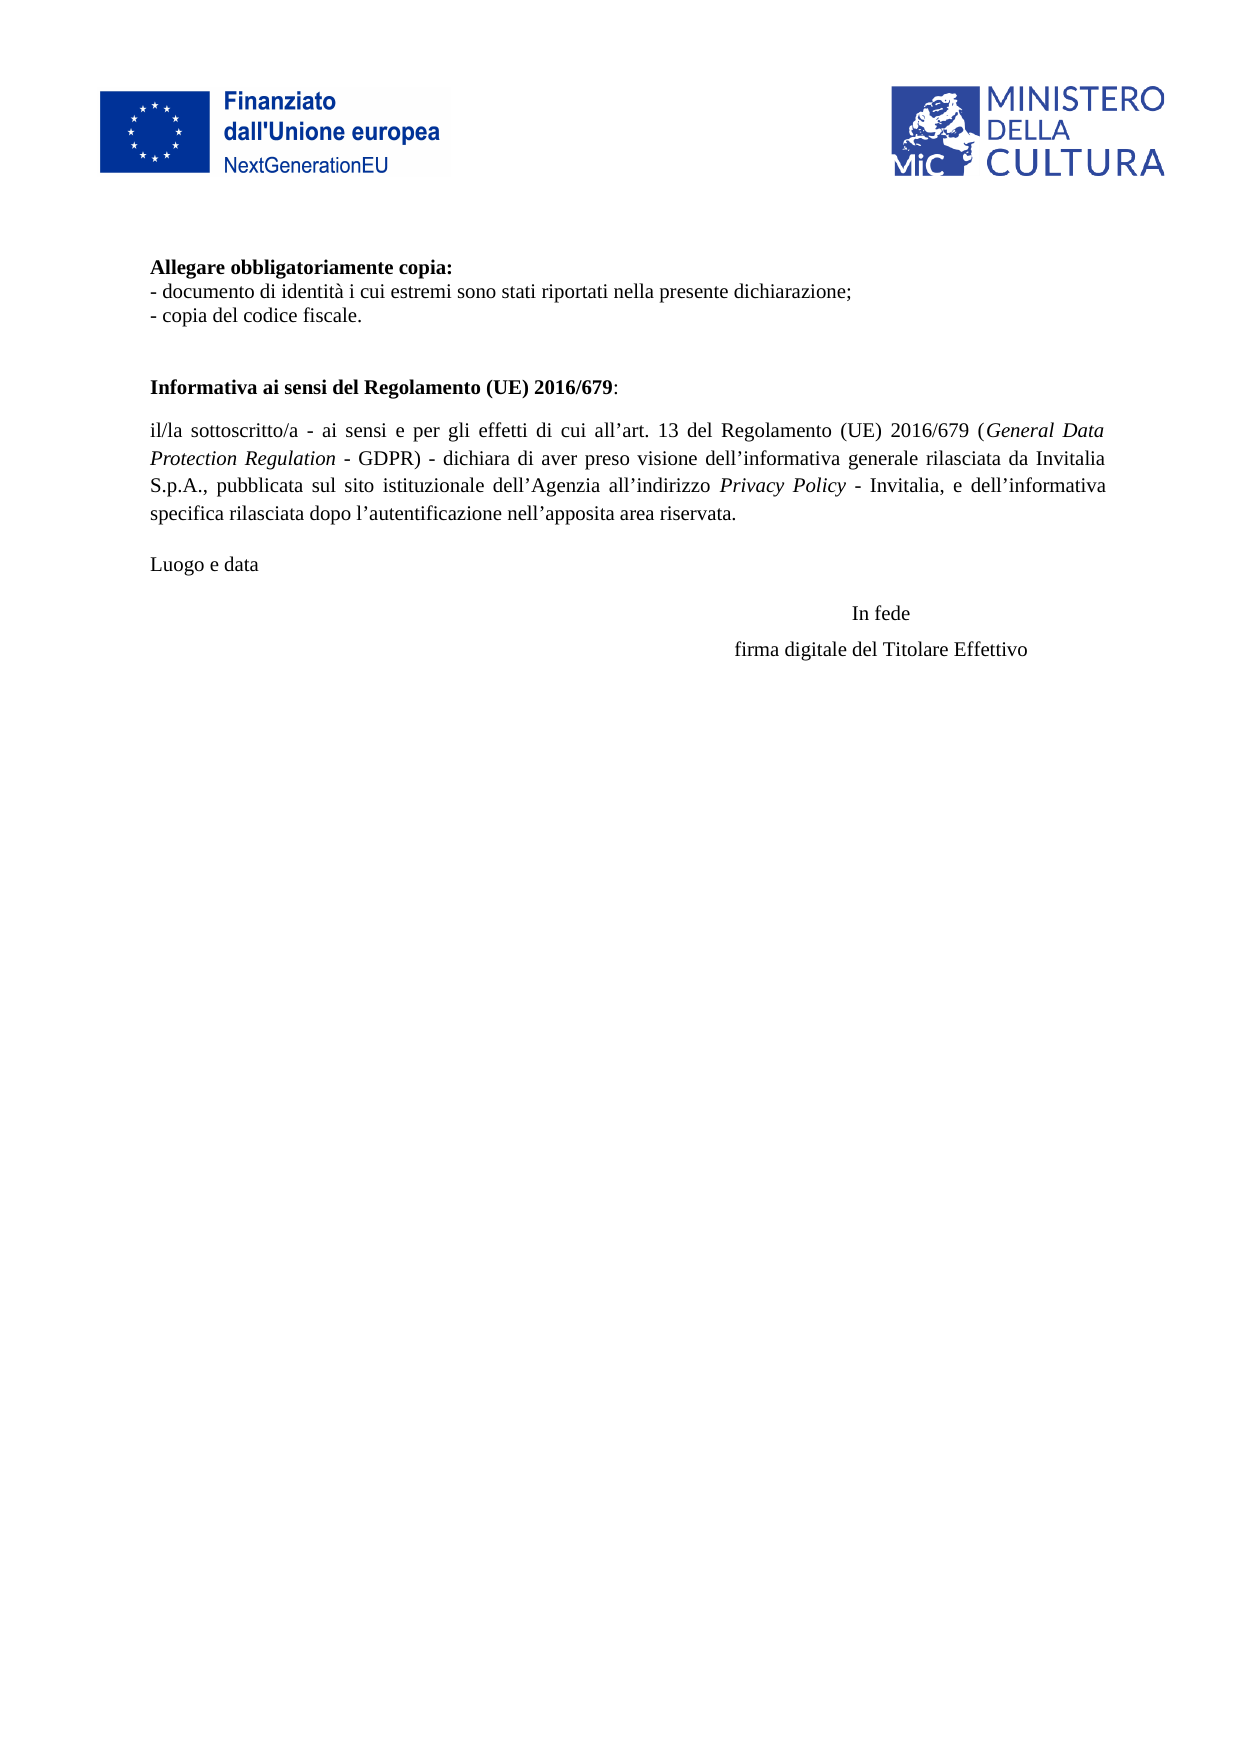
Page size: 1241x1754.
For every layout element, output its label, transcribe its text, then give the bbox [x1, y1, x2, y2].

text - copia del codice fiscale. [150, 303, 1106, 327]
text il/la sottoscritto/a - ai sensi e per gli effetti di cui all’art. 13 del Regolamento (UE) 2016/679 (General Data Protection Regulation - GDPR) - dichiara di aver preso visione dell’informativa generale rilasciata da Invitalia S.p.A., pubblicata sul sito istituzionale dell’Agenzia all’indirizzo Privacy Policy - Invitalia, e dell’informativa specifica rilasciata dopo l’autentificazione nell’apposita area riservata. [150, 418, 1106, 525]
text firma digitale del Titolare Effettivo [652, 637, 1110, 661]
text In fede [652, 600, 1110, 624]
text Luogo e data [150, 552, 1106, 576]
picture [96, 87, 452, 177]
text Informativa ai sensi del Regolamento (UE) 2016/679: [150, 375, 1106, 399]
picture [891, 86, 1165, 176]
text Allegare obbligatoriamente copia: [150, 255, 1106, 279]
text - documento di identità i cui estremi sono stati riportati nella presente dichiarazione; [150, 279, 1106, 303]
